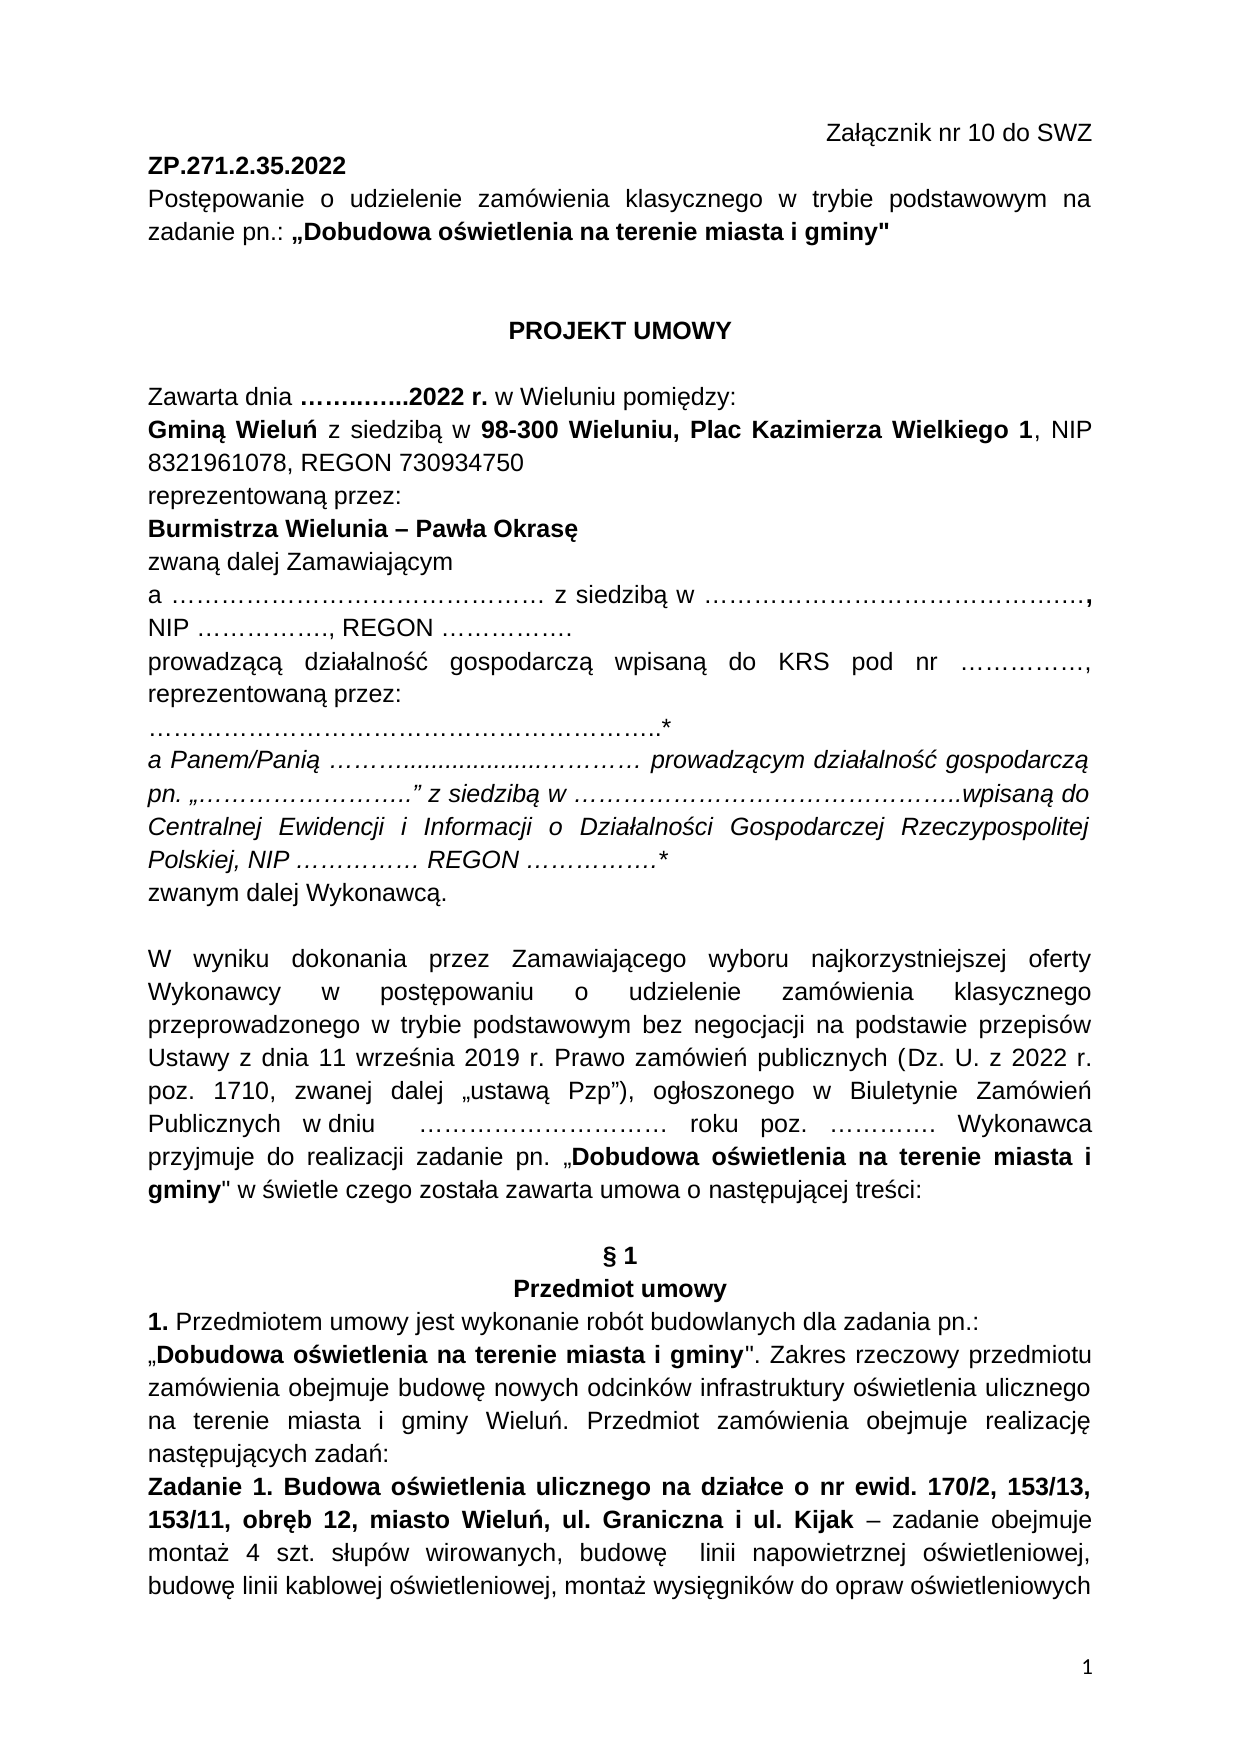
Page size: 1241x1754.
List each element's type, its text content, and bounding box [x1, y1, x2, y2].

text a ……………………………………… z siedzibą w …………………………………….…, NIP ……………., REGON ……………. [148, 580, 1092, 642]
text Burmistrza Wielunia – Pawła Okrasę [148, 514, 1092, 543]
text Zawarta dnia ……..…...2022 r. w Wieluniu pomiędzy: [148, 382, 1092, 411]
text Postępowanie o udzielenie zamówienia klasycznego w trybie podstawowym na zadanie pn.: „Dobudowa oświetlenia na terenie miasta i gminy" [148, 184, 1092, 246]
text „Dobudowa oświetlenia na terenie miasta i gminy". Zakres rzeczowy przedmiotu zamówienia obejmuje budowę nowych odcinków infrastruktury oświetlenia ulicznego na terenie miasta i gminy Wieluń. Przedmiot zamówienia obejmuje realizację następujących zadań: [148, 1340, 1092, 1468]
text zwanym dalej Wykonawcą. [148, 878, 1092, 906]
text reprezentowaną przez: [148, 481, 1092, 510]
text 1. Przedmiotem umowy jest wykonanie robót budowlanych dla zadania pn.: [148, 1307, 1092, 1336]
text Załącznik nr 10 do SWZ [148, 118, 1092, 147]
text ……………………………………………………..* [148, 712, 1092, 741]
text PROJEKT UMOWY [148, 316, 1092, 345]
text W wyniku dokonania przez Zamawiającego wyboru najkorzystniejszej oferty Wykonawcy w postępowaniu o udzielenie zamówienia klasycznego przeprowadzonego w trybie podstawowym bez negocjacji na podstawie przepisów Ustawy z dnia 11 września 2019 r. Prawo zamówień publicznych (Dz. U. z 2022 r. poz. 1710, zwanej dalej „ustawą Pzp”), ogłoszonego w Biuletynie Zamówień Publicznych w dniu ………………………… roku poz. …………. Wykonawca przyjmuje do realizacji zadanie pn. „Dobudowa oświetlenia na terenie miasta i gminy" w świetle czego została zawarta umowa o następującej treści: [148, 944, 1092, 1203]
text Gminą Wieluń z siedzibą w 98-300 Wieluniu, Plac Kazimierza Wielkiego 1, NIP 8321961078, REGON 730934750 [148, 415, 1092, 477]
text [148, 1472, 1092, 1600]
text a Panem/Panią ………....................………… prowadzącym działalność gospodarczą pn. „……………………..” z siedzibą w ………………………………………..wpisaną do Centralnej Ewidencji i Informacji o Działalności Gospodarczej Rzeczypospolitej Polskiej, NIP …………… REGON …………….* [148, 746, 1092, 873]
text zwaną dalej Zamawiającym [148, 547, 1092, 576]
text prowadzącą działalność gospodarczą wpisaną do KRS pod nr ……………, reprezentowaną przez: [148, 646, 1092, 708]
text ZP.271.2.35.2022 [148, 151, 1092, 180]
text § 1 Przedmiot umowy [148, 1241, 1092, 1303]
